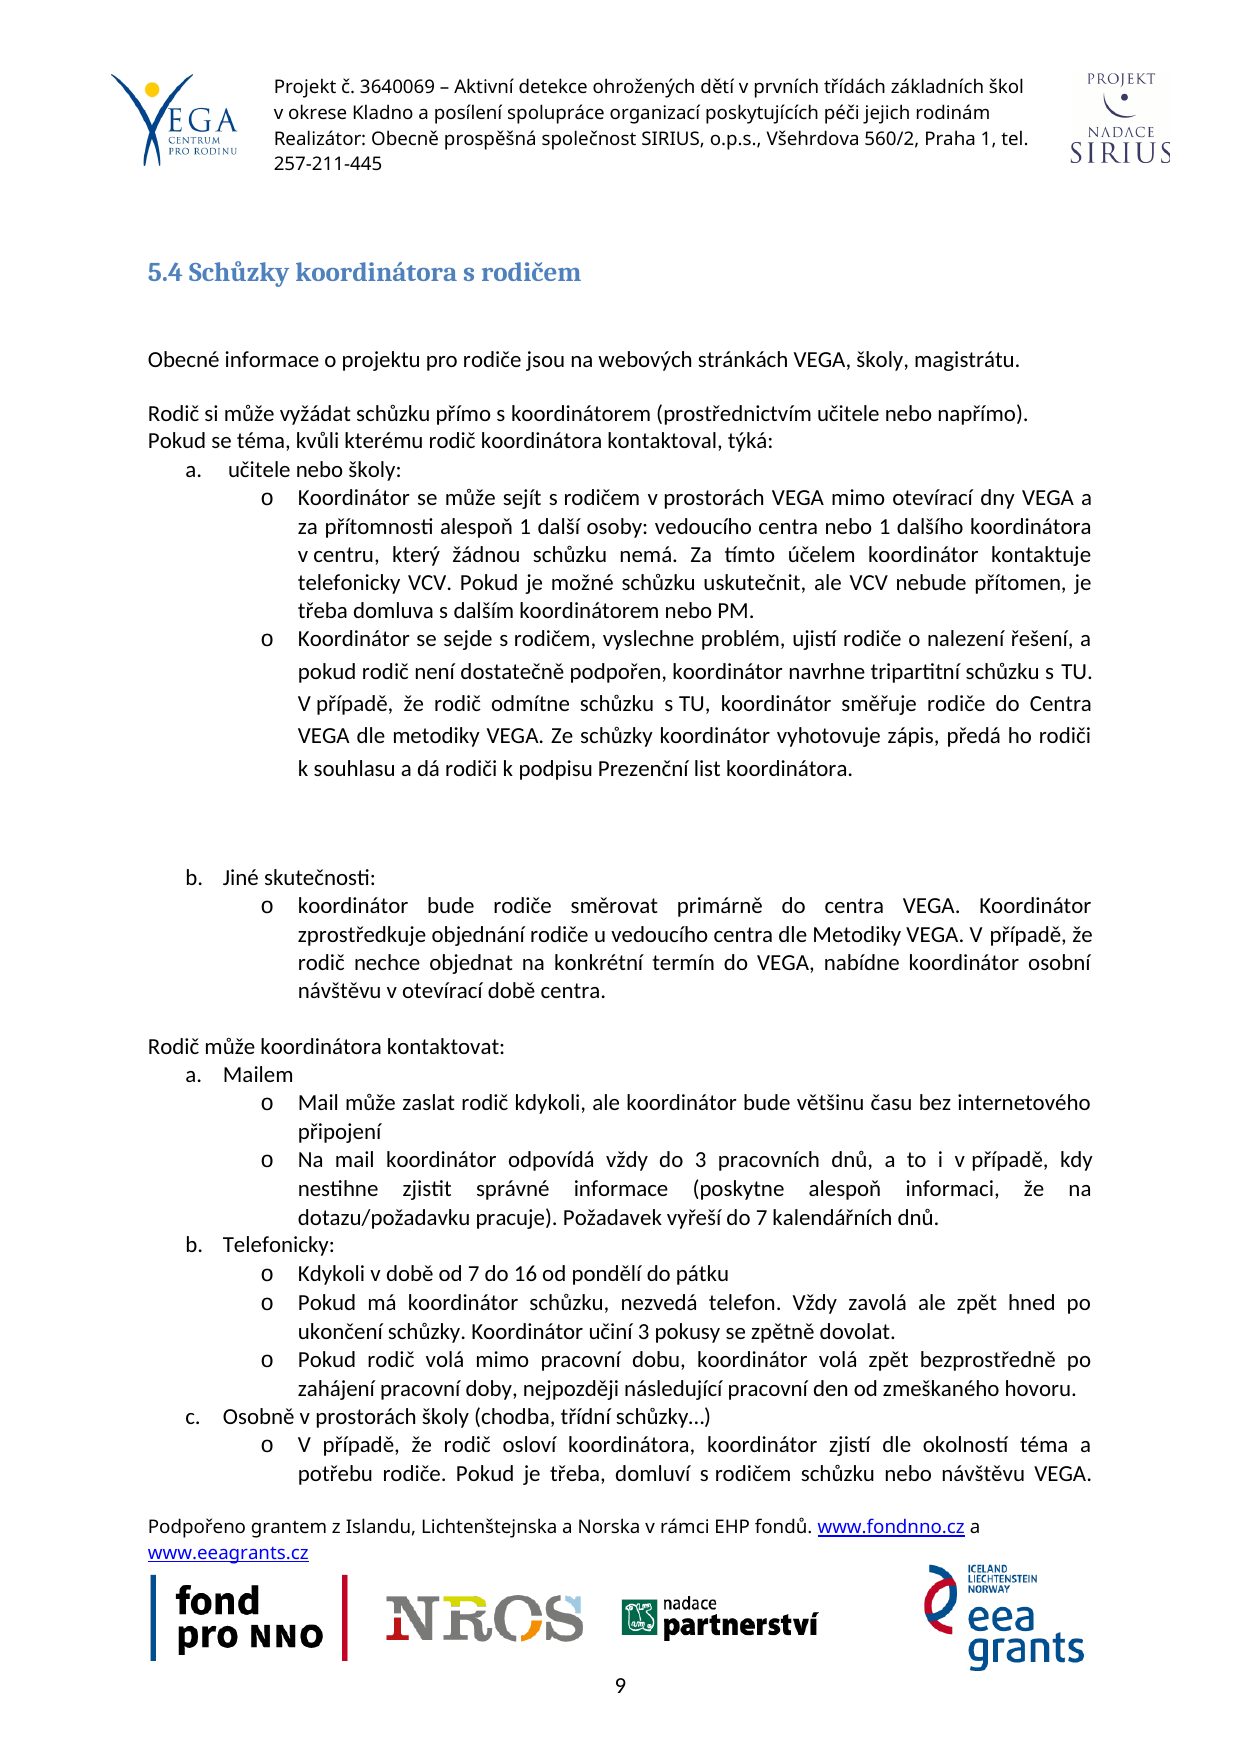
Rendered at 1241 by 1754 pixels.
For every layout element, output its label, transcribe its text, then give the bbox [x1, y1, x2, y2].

subtitle 5.4 Schůzky koordinátora s rodičem [148, 257, 1093, 288]
picture [1070, 73, 1170, 163]
list Pokud rodič volá mimo pracovní dobu, koordinátor volá zpět bezprostředně po zahájení pracovní doby, nejpozději následující pracovní den od zmeškaného hovoru. [260, 1345, 1093, 1402]
list Mailem [185, 1060, 1093, 1088]
picture [111, 73, 238, 166]
list koordinátor bude rodiče směrovat primárně do centra VEGA. Koordinátor zprostředkuje objednání rodiče u vedoucího centra dle Metodiky VEGA. V případě, že rodič nechce objednat na konkrétní termín do VEGA, nabídne koordinátor osobní návštěvu v otevírací době centra. [260, 891, 1093, 1004]
text Obecné informace o projektu pro rodiče jsou na webových stránkách VEGA, školy, magistrátu. [148, 346, 1093, 374]
text Rodič si může vyžádat schůzku přímo s koordinátorem (prostřednictvím učitele nebo napřímo). [148, 399, 1093, 427]
text Rodič může koordinátora kontaktovat: [148, 1032, 1093, 1060]
list Koordinátor se sejde s rodičem, vyslechne problém, ujistí rodiče o nalezení řešení, a pokud rodič není dostatečně podpořen, koordinátor navrhne tripartitní schůzku s TU. V případě, že rodič odmítne schůzku s TU, koordinátor směřuje rodiče do Centra VEGA dle metodiky VEGA. Ze schůzky koordinátor vyhotovuje zápis, předá ho rodiči k souhlasu a dá rodiči k podpisu Prezenční list koordinátora. [260, 624, 1093, 782]
list učitele nebo školy: [185, 455, 1093, 483]
list Jiné skutečnosti: [185, 863, 1093, 891]
list Na mail koordinátor odpovídá vždy do 3 pracovních dnů, a to i v případě, kdy nestihne zjistit správné informace (poskytne alespoň informaci, že na dotazu/požadavku pracuje). Požadavek vyřeší do 7 kalendářních dnů. [260, 1145, 1093, 1231]
list Koordinátor se může sejít s rodičem v prostorách VEGA mimo otevírací dny VEGA a za přítomnosti alespoň 1 další osoby: vedoucího centra nebo 1 dalšího koordinátora v centru, který žádnou schůzku nemá. Za tímto účelem koordinátor kontaktuje telefonicky VCV. Pokud je možné schůzku uskutečnit, ale VCV nebude přítomen, je třeba domluva s dalším koordinátorem nebo PM. [260, 483, 1093, 624]
list Osobně v prostorách školy (chodba, třídní schůzky…) [185, 1402, 1093, 1430]
list Kdykoli v době od 7 do 16 od pondělí do pátku [260, 1259, 1093, 1288]
text Pokud se téma, kvůli kterému rodič koordinátora kontaktoval, týká: [148, 427, 1093, 455]
list Telefonicky: [185, 1231, 1093, 1259]
list Mail může zaslat rodič kdykoli, ale koordinátor bude většinu času bez internetového připojení [260, 1088, 1093, 1145]
list Pokud má koordinátor schůzku, nezvedá telefon. Vždy zavolá ale zpět hned po ukončení schůzky. Koordinátor učiní 3 pokusy se zpětně dovolat. [260, 1288, 1093, 1345]
picture [147, 1564, 1085, 1671]
